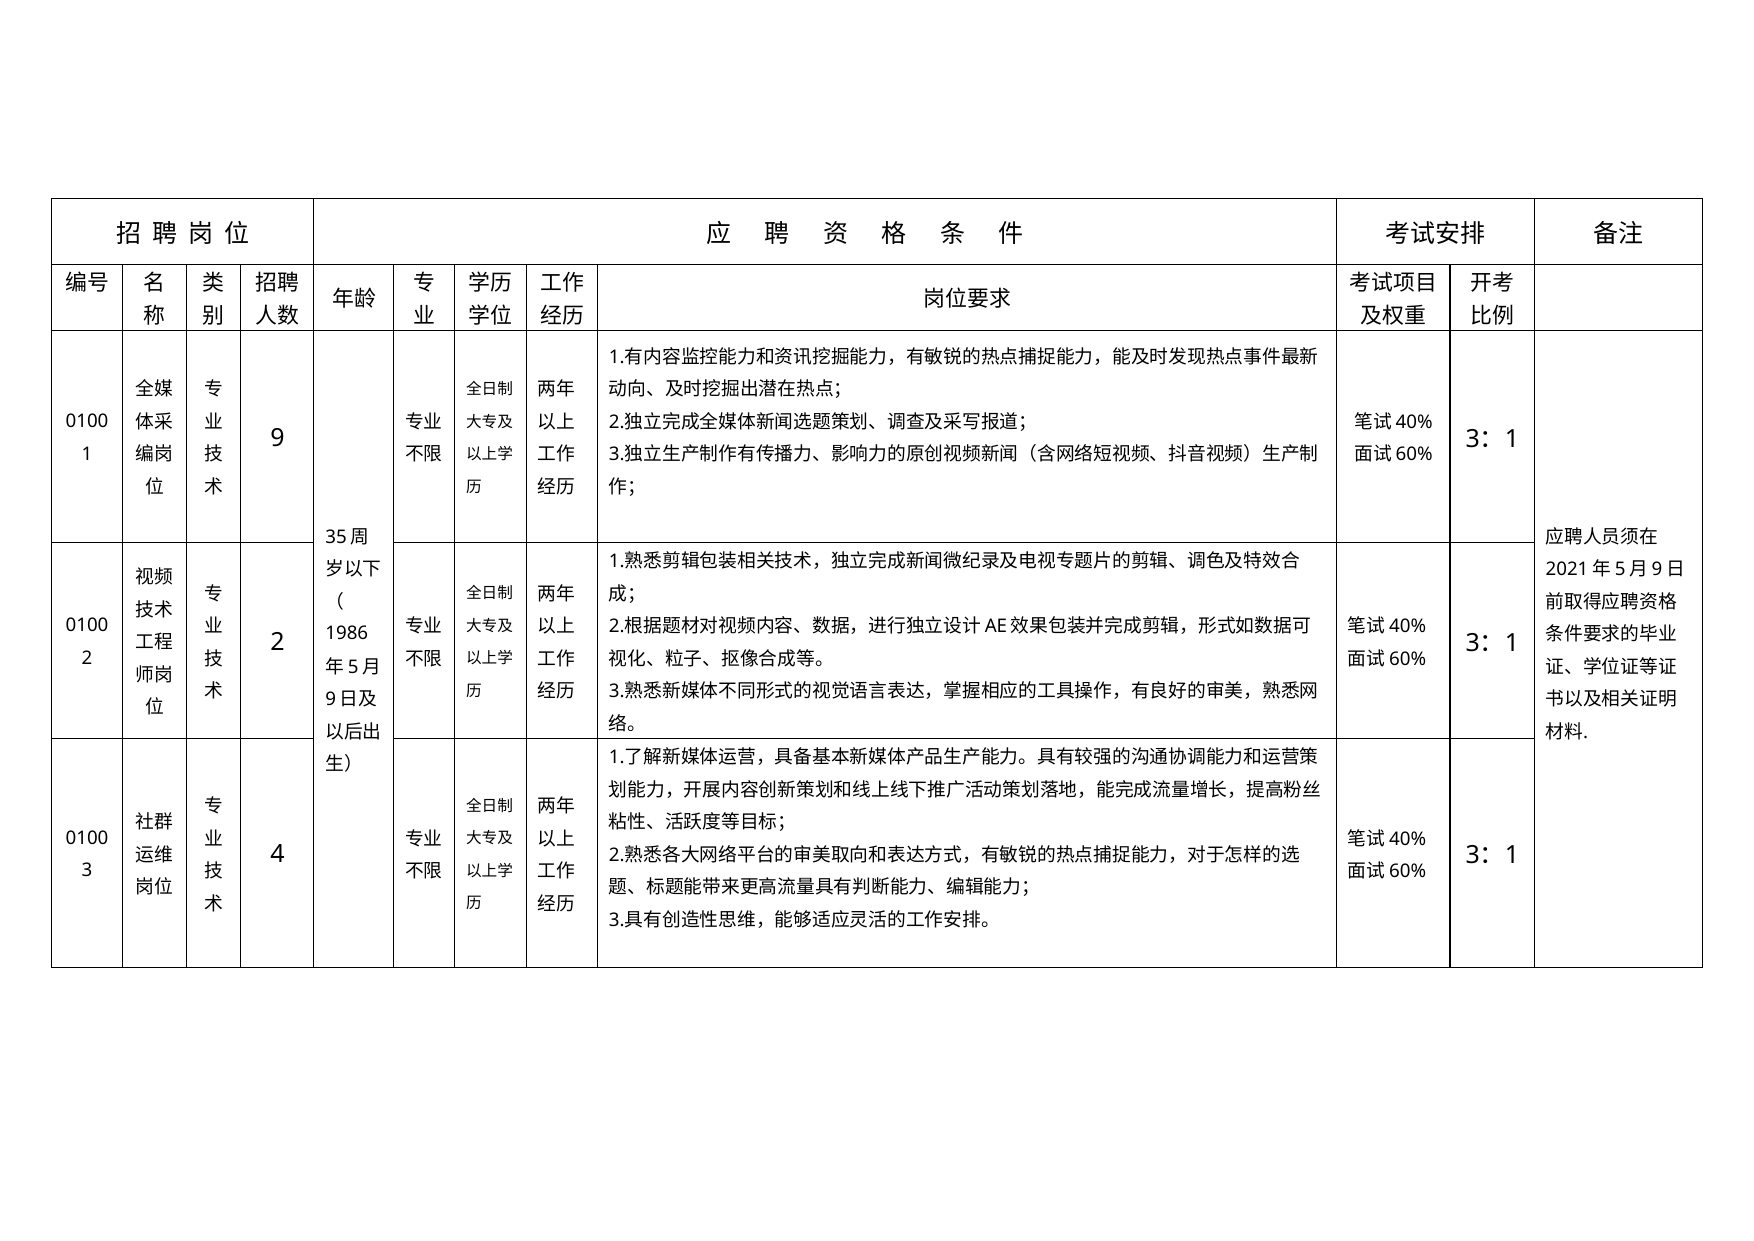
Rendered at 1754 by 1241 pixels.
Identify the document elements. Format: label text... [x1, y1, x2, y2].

table_cell 1.了解新媒体运营，具备基本新媒体产品生产能力。具有较强的沟通协调能力和运营策划能力，开展内容创新策划和线上线下推广活动策划落地，能完成流量增长，提高粉丝粘性、活跃度等目标； 2.熟悉各大网络平台的审美取向和表达方式，有敏锐的热点捕捉能力，对于怎样的选题、标题能带来更高流量具有判断能力、编辑能力； 3.具有创造性思维，能够适应灵活的工作安排。 [598, 739, 1336, 967]
table_cell 35周岁以下（1986年5月9日及以后出生） [314, 331, 393, 967]
table_header 招 聘 岗 位 [52, 199, 313, 264]
table_cell 01003 [52, 739, 122, 967]
table_cell 招聘人数 [241, 265, 313, 330]
table_cell 专业 [394, 265, 454, 330]
table_cell 笔试40% 面试60% [1337, 543, 1449, 738]
table_cell 两年以上工作经历 [527, 331, 597, 542]
table_cell 9 [241, 331, 313, 542]
table_cell 应聘人员须在2021年5月9日前取得应聘资格条件要求的毕业证、学位证等证书以及相关证明材料. [1535, 331, 1702, 967]
table_cell 笔试40% 面试60% [1337, 739, 1449, 967]
table_header 备注 [1535, 199, 1702, 264]
table_cell 专业不限 [394, 543, 454, 738]
table_cell 3：1 [1451, 543, 1534, 738]
table_cell 3：1 [1451, 331, 1534, 542]
table_cell 名称 [123, 265, 186, 330]
table_cell 专业不限 [394, 331, 454, 542]
table_cell 专业不限 [394, 739, 454, 967]
table_cell 1.熟悉剪辑包装相关技术，独立完成新闻微纪录及电视专题片的剪辑、调色及特效合成； 2.根据题材对视频内容、数据，进行独立设计AE效果包装并完成剪辑，形式如数据可视化、粒子、抠像合成等。 3.熟悉新媒体不同形式的视觉语言表达，掌握相应的工具操作，有良好的审美，熟悉网络。 [598, 543, 1336, 738]
table_cell 考试项目及权重 [1337, 265, 1449, 330]
table_cell 3：1 [1451, 739, 1534, 967]
table_cell 1.有内容监控能力和资讯挖掘能力，有敏锐的热点捕捉能力，能及时发现热点事件最新动向、及时挖掘出潜在热点； 2.独立完成全媒体新闻选题策划、调查及采写报道； 3.独立生产制作有传播力、影响力的原创视频新闻（含网络短视频、抖音视频）生产制作； [598, 331, 1336, 542]
table_header [314, 199, 394, 264]
table_cell 全日制大专及以上学历 [455, 331, 526, 542]
table_cell 视频技术工程师岗位 [123, 543, 186, 738]
table_cell 4 [241, 739, 313, 967]
table_cell 01001 [52, 331, 122, 542]
table_cell 专业技术 [187, 543, 240, 738]
table_cell 年龄 [314, 265, 393, 330]
table_cell 两年以上工作经历 [527, 739, 597, 967]
table_cell 岗位要求 [598, 265, 1336, 330]
table_cell 全媒体采编岗位 [123, 331, 186, 542]
table_header 考试安排 [1337, 199, 1534, 264]
table_cell 2 [241, 543, 313, 738]
table_cell 工作经历 [527, 265, 597, 330]
table_cell 编号 [52, 265, 122, 330]
table_cell 专业技术 [187, 739, 240, 967]
table_cell 开考比例 [1451, 265, 1534, 330]
table_cell 两年以上工作经历 [527, 543, 597, 738]
table_cell 01002 [52, 543, 122, 738]
table_cell 社群运维岗位 [123, 739, 186, 967]
table_cell 全日制大专及以上学历 [455, 543, 526, 738]
table_cell [1535, 265, 1702, 330]
table_header 应 聘 资 格 条 件 [394, 199, 1336, 264]
table_cell 学历学位 [455, 265, 526, 330]
table_cell 专业技术 [187, 331, 240, 542]
table_cell 全日制大专及以上学历 [455, 739, 526, 967]
table_cell 笔试40% 面试60% [1337, 331, 1449, 542]
table_cell 类别 [187, 265, 240, 330]
